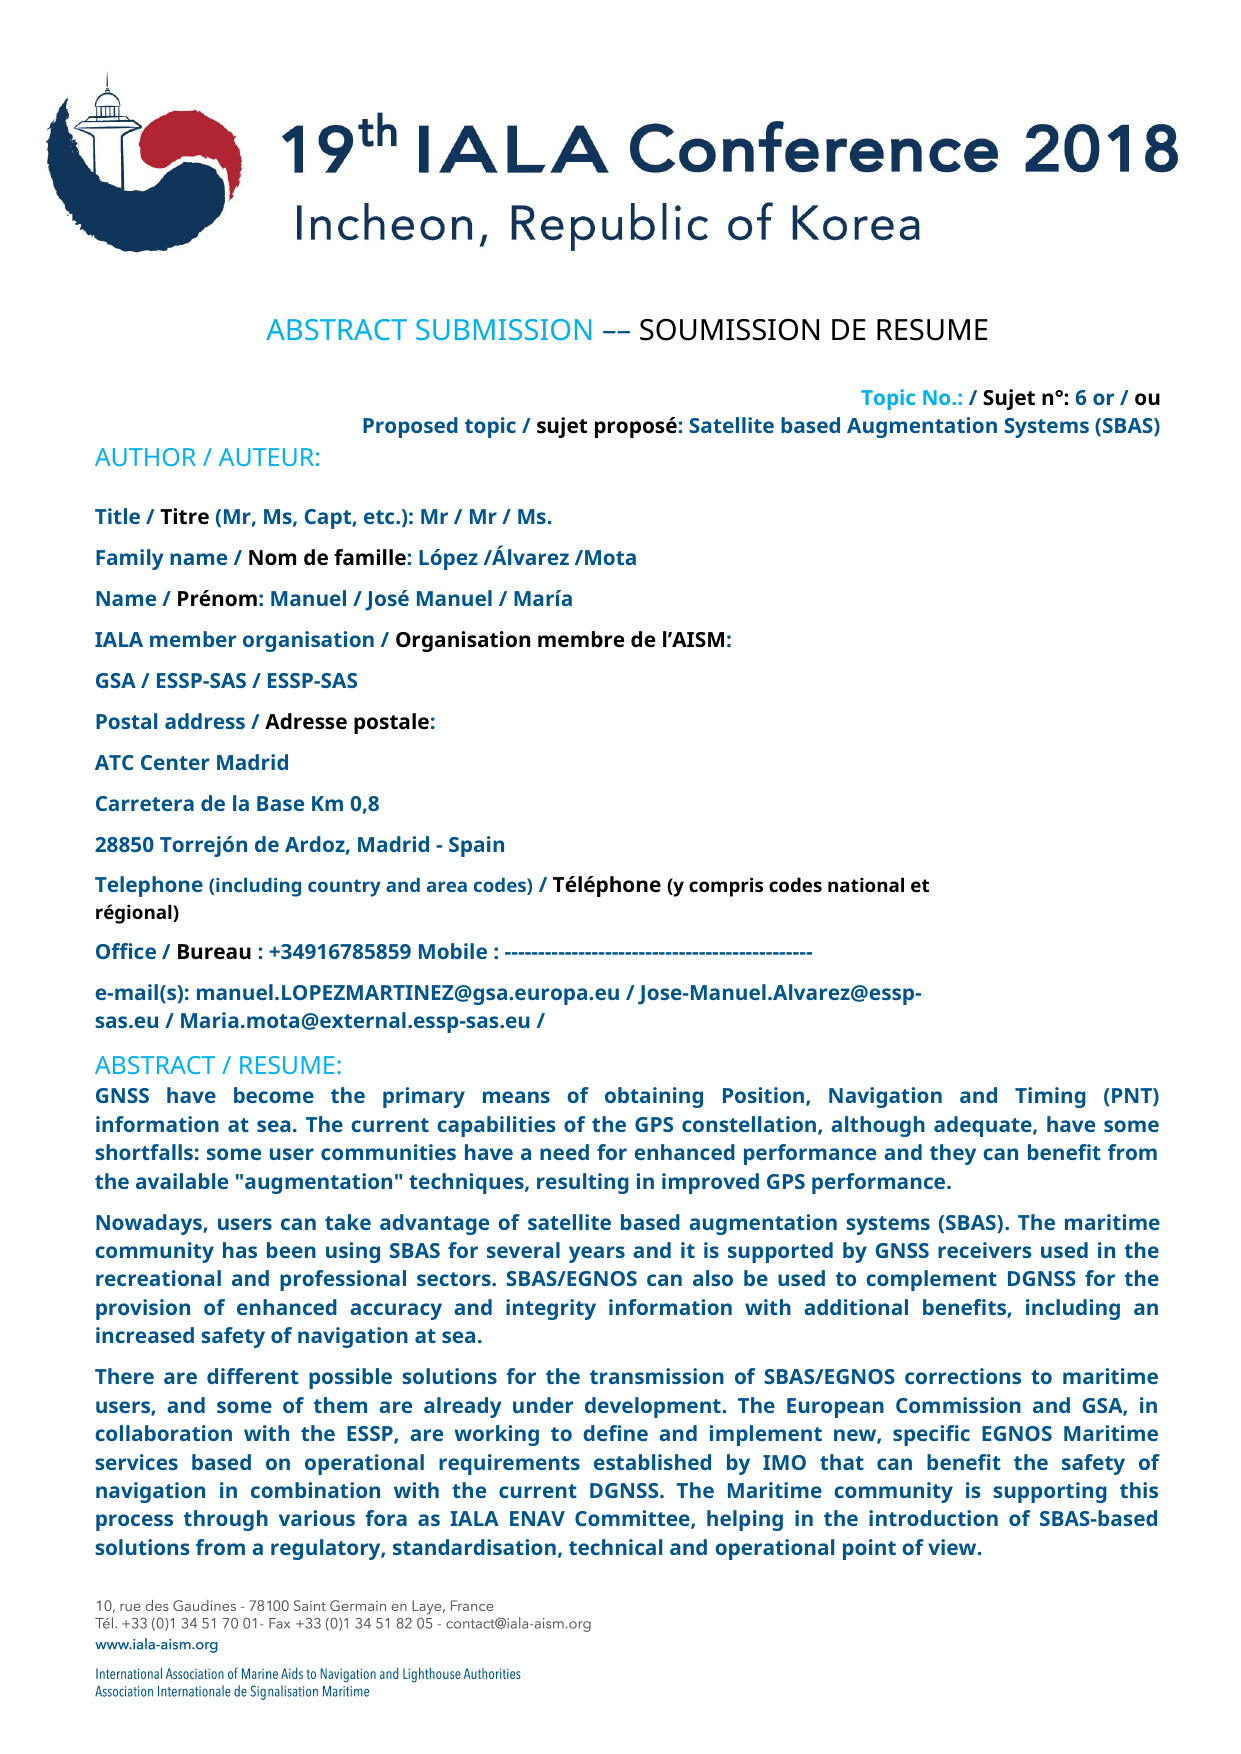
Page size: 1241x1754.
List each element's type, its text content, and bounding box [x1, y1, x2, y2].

text GSA / ESSP-SAS / ESSP-SAS [94, 666, 921, 694]
text e-mail(s): manuel.LOPEZMARTINEZ@gsa.europa.eu / Jose-Manuel.Alvarez@essp-sas.eu / Maria.mota@external.essp-sas.eu / [94, 978, 936, 1035]
text ATC Center Madrid [94, 748, 921, 776]
text Name / Prénom: Manuel / José Manuel / María [94, 584, 921, 612]
text Proposed topic / sujet proposé: Satellite based Augmentation Systems (SBAS) [94, 411, 1161, 440]
text Telephone (including country and area codes) / Téléphone (y compris codes national et régional) [94, 871, 936, 924]
picture [89, 1595, 622, 1714]
text AUTHOR / AUTEUR: [94, 440, 1161, 474]
text ABSTRACT SUBMISSION –– SOUMISSION DE RESUME [94, 309, 1161, 349]
text There are different possible solutions for the transmission of SBAS/EGNOS corrections to maritime users, and some of them are already under development. The European Commission and GSA, in collaboration with the ESSP, are working to define and implement new, specific EGNOS Maritime services based on operational requirements established by IMO that can benefit the safety of navigation in combination with the current DGNSS. The Maritime community is supporting this process through various fora as IALA ENAV Committee, helping in the introduction of SBAS-based solutions from a regulatory, standardisation, technical and operational point of view. [94, 1362, 1161, 1561]
text Carretera de la Base Km 0,8 [94, 789, 921, 817]
text GNSS have become the primary means of obtaining Position, Navigation and Timing (PNT) information at sea. The current capabilities of the GPS constellation, although adequate, have some shortfalls: some user communities have a need for enhanced performance and they can benefit from the available "augmentation" techniques, resulting in improved GPS performance. [94, 1081, 1161, 1195]
text IALA member organisation / Organisation membre de l’AISM: [94, 625, 759, 653]
text ABSTRACT / RESUME: [94, 1047, 1161, 1081]
text Office / Bureau : +34916785859 Mobile : ---------------------------------------------- [94, 937, 936, 966]
text Family name / Nom de famille: López /Álvarez /Mota [94, 543, 921, 572]
text Title / Titre (Mr, Ms, Capt, etc.): Mr / Mr / Ms. [94, 502, 1161, 531]
text 28850 Torrejón de Ardoz, Madrid - Spain [94, 830, 921, 858]
text Postal address / Adresse postale: [94, 707, 759, 735]
text Nowadays, users can take advantage of satellite based augmentation systems (SBAS). The maritime community has been using SBAS for several years and it is supported by GNSS receivers used in the recreational and professional sectors. SBAS/EGNOS can also be used to complement DGNSS for the provision of enhanced accuracy and integrity information with additional benefits, including an increased safety of navigation at sea. [94, 1208, 1161, 1350]
picture [26, 45, 1214, 302]
text Topic No.: / Sujet n°: 6 or / ou [94, 383, 1161, 411]
